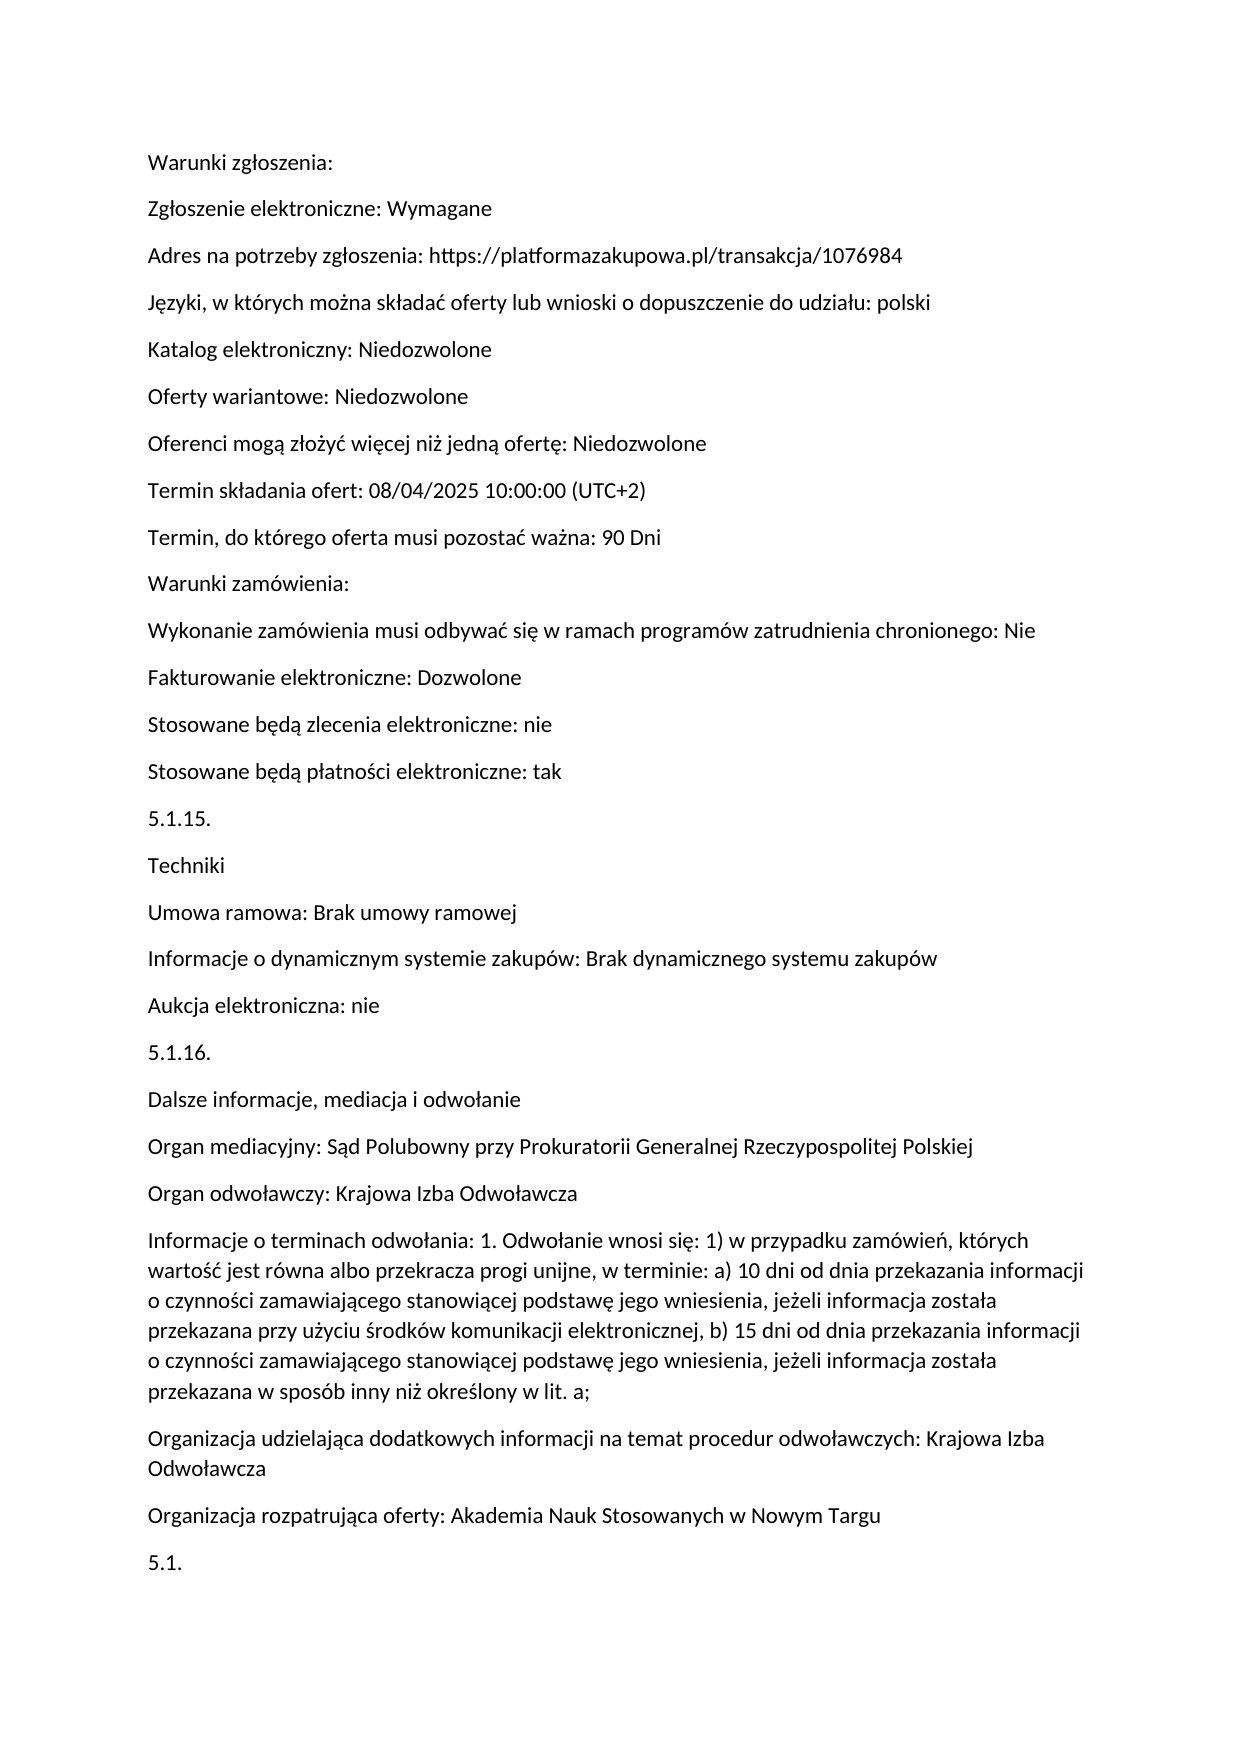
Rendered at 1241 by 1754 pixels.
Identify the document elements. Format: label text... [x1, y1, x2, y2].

text 5.1.16. [148, 1038, 1093, 1066]
text Organ odwoławczy: Krajowa Izba Odwoławcza [148, 1179, 1093, 1207]
text Wykonanie zamówienia musi odbywać się w ramach programów zatrudnienia chronionego: Nie [148, 616, 1093, 644]
text Termin, do którego oferta musi pozostać ważna: 90 Dni [148, 523, 1093, 551]
text Dalsze informacje, mediacja i odwołanie [148, 1085, 1093, 1113]
text Termin składania ofert: 08/04/2025 10:00:00 (UTC+2) [148, 476, 1093, 504]
text Oferty wariantowe: Niedozwolone [148, 382, 1093, 410]
text Informacje o dynamicznym systemie zakupów: Brak dynamicznego systemu zakupów [148, 944, 1093, 972]
text Warunki zamówienia: [148, 569, 1093, 597]
text Techniki [148, 851, 1093, 879]
text Zgłoszenie elektroniczne: Wymagane [148, 194, 1093, 222]
text Umowa ramowa: Brak umowy ramowej [148, 898, 1093, 926]
text Katalog elektroniczny: Niedozwolone [148, 335, 1093, 363]
text Oferenci mogą złożyć więcej niż jedną ofertę: Niedozwolone [148, 429, 1093, 457]
text 5.1.15. [148, 804, 1093, 832]
text Aukcja elektroniczna: nie [148, 991, 1093, 1019]
text Organizacja rozpatrująca oferty: Akademia Nauk Stosowanych w Nowym Targu [148, 1501, 1093, 1529]
text Stosowane będą płatności elektroniczne: tak [148, 757, 1093, 785]
text Informacje o terminach odwołania: 1. Odwołanie wnosi się: 1) w przypadku zamówień, których wartość jest równa albo przekracza progi unijne, w terminie: a) 10 dni od dnia przekazania informacji o czynności zamawiającego stanowiącej podstawę jego wniesienia, jeżeli informacja została przekazana przy użyciu środków komunikacji elektronicznej, b) 15 dni od dnia przekazania informacji o czynności zamawiającego stanowiącej podstawę jego wniesienia, jeżeli informacja została przekazana w sposób inny niż określony w lit. a; [148, 1226, 1093, 1405]
text Warunki zgłoszenia: [148, 148, 1093, 176]
text Stosowane będą zlecenia elektroniczne: nie [148, 710, 1093, 738]
text Języki, w których można składać oferty lub wnioski o dopuszczenie do udziału: polski [148, 288, 1093, 316]
text Fakturowanie elektroniczne: Dozwolone [148, 663, 1093, 691]
text Organizacja udzielająca dodatkowych informacji na temat procedur odwoławczych: Krajowa Izba Odwoławcza [148, 1424, 1093, 1482]
text 5.1. [148, 1548, 1093, 1576]
text Organ mediacyjny: Sąd Polubowny przy Prokuratorii Generalnej Rzeczypospolitej Polskiej [148, 1132, 1093, 1160]
text Adres na potrzeby zgłoszenia: https://platformazakupowa.pl/transakcja/1076984 [148, 241, 1093, 269]
